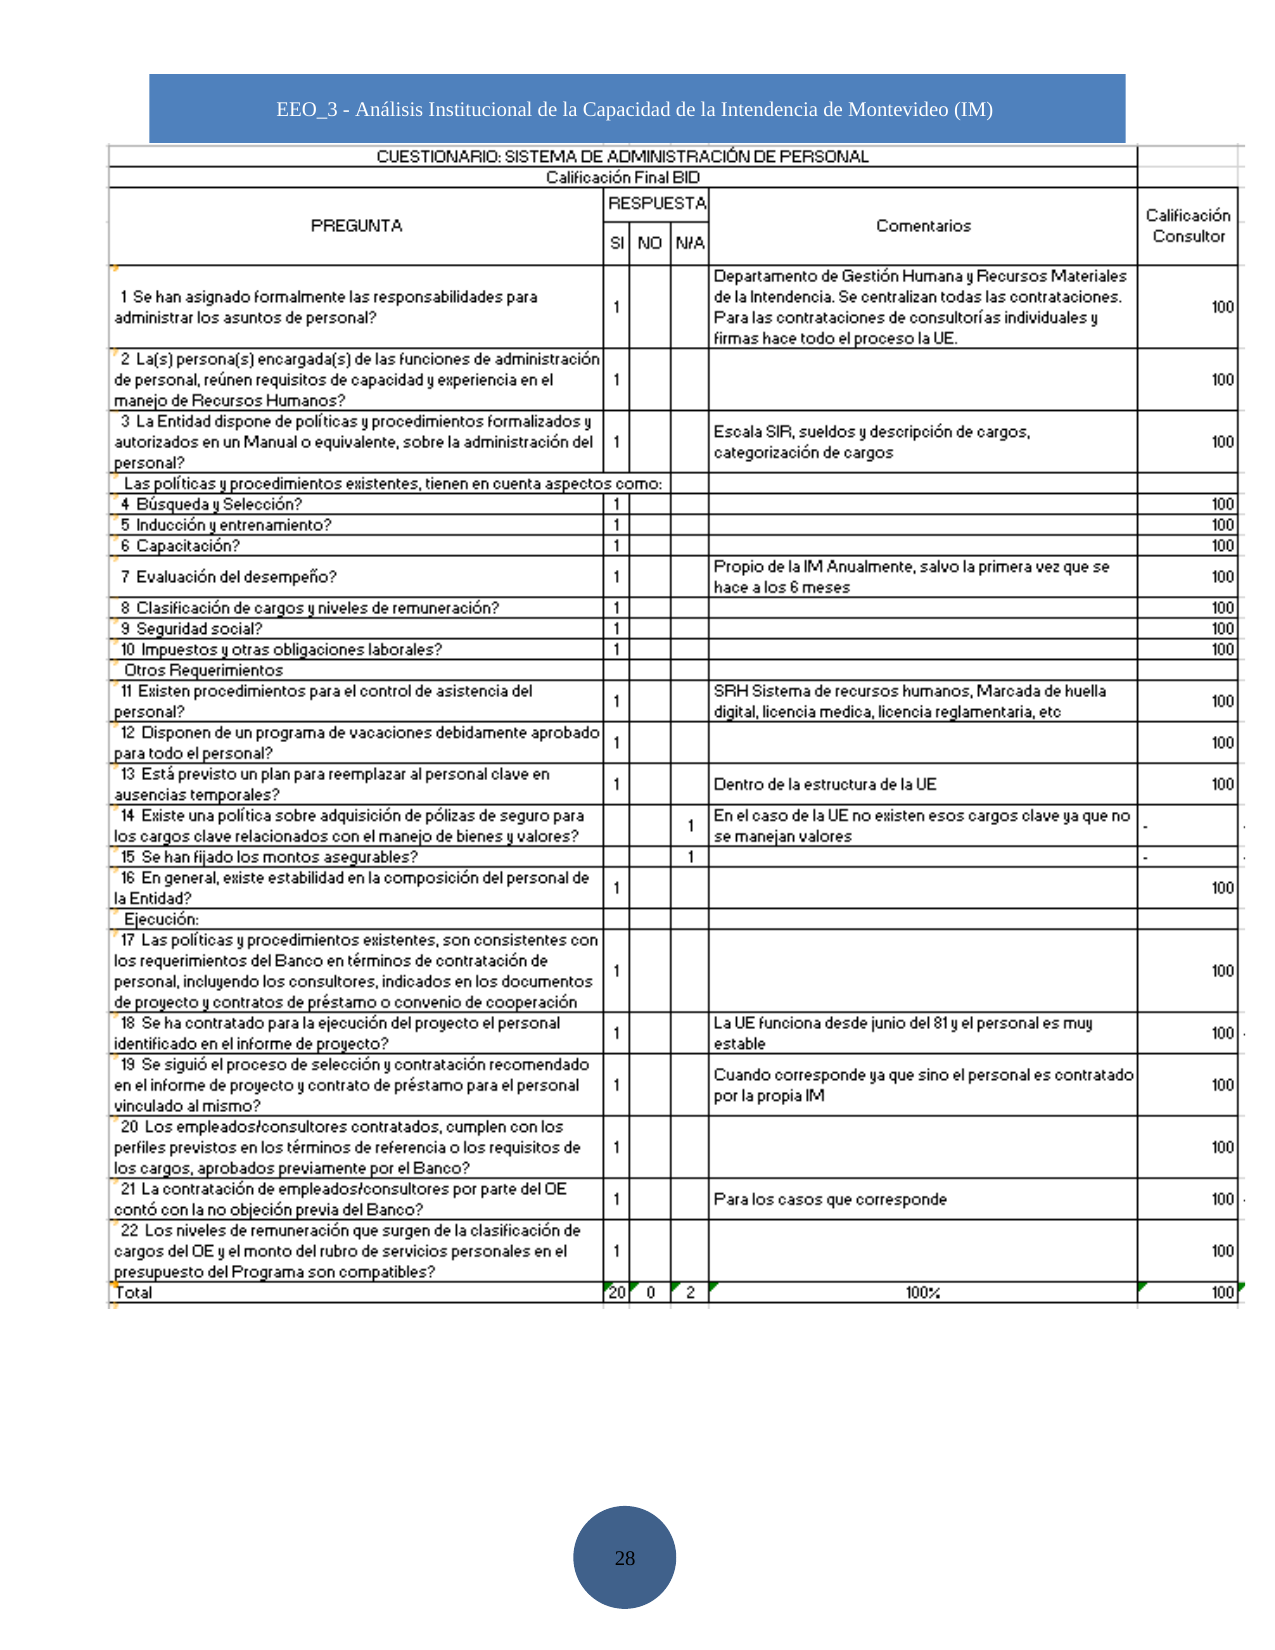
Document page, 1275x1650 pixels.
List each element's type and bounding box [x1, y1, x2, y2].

picture [105, 143, 1246, 1309]
